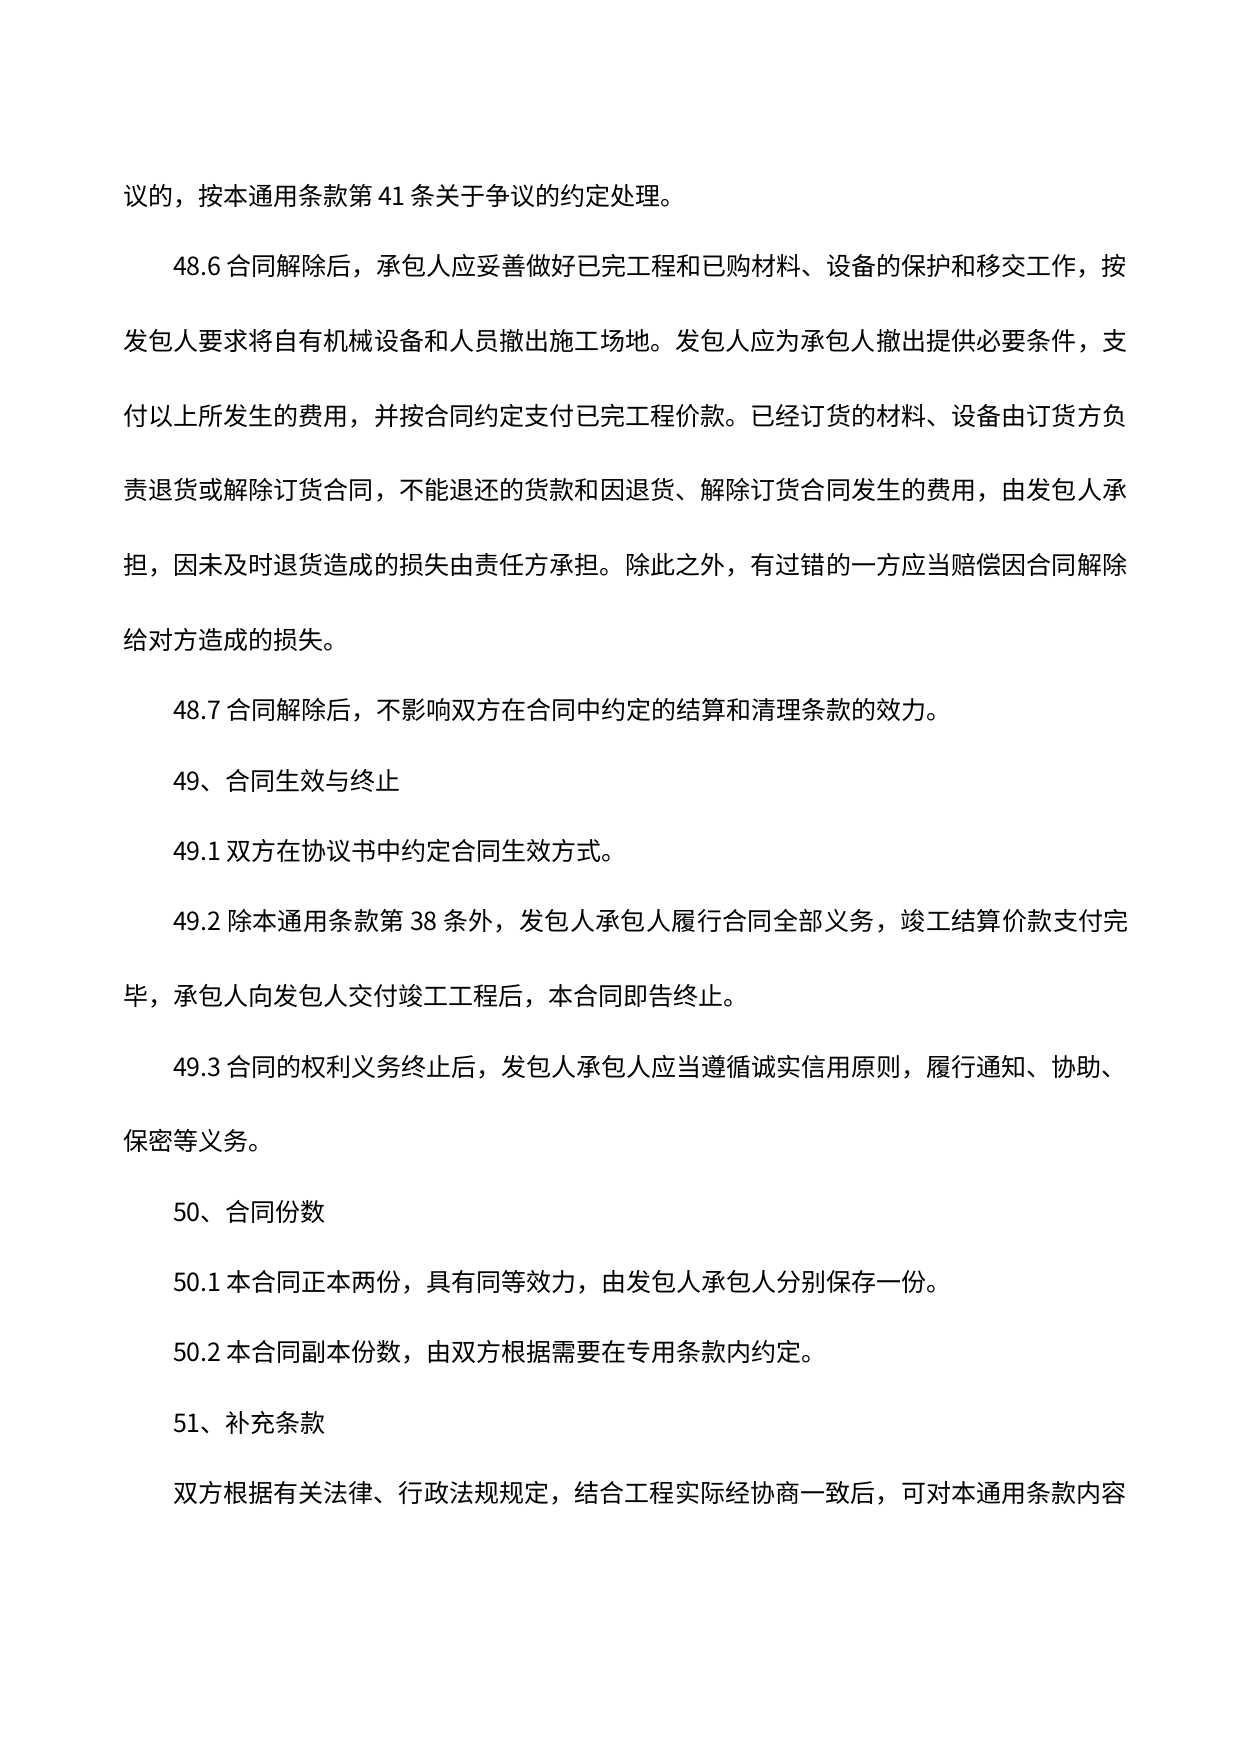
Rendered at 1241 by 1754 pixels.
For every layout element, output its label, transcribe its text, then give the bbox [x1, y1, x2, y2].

text 49.3合同的权利义务终止后，发包人承包人应当遵循诚实信用原则，履行通知、协助、保密等义务。 [123, 1033, 1129, 1172]
text 49.2除本通用条款第38条外，发包人承包人履行合同全部义务，竣工结算价款支付完毕，承包人向发包人交付竣工工程后，本合同即告终止。 [123, 887, 1129, 1027]
text 50、合同份数 [123, 1178, 1129, 1243]
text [123, 162, 1129, 227]
text 51、补充条款 [123, 1389, 1129, 1454]
text 48.6合同解除后，承包人应妥善做好已完工程和已购材料、设备的保护和移交工作，按发包人要求将自有机械设备和人员撤出施工场地。发包人应为承包人撤出提供必要条件，支付以上所发生的费用，并按合同约定支付已完工程价款。已经订货的材料、设备由订货方负责退货或解除订货合同，不能退还的货款和因退货、解除订货合同发生的费用，由发包人承担，因未及时退货造成的损失由责任方承担。除此之外，有过错的一方应当赔偿因合同解除给对方造成的损失。 [123, 232, 1129, 671]
text 49、合同生效与终止 [123, 747, 1129, 812]
text 50.1本合同正本两份，具有同等效力，由发包人承包人分别保存一份。 [123, 1248, 1129, 1313]
text 50.2本合同副本份数，由双方根据需要在专用条款内约定。 [123, 1318, 1129, 1383]
text 48.7合同解除后，不影响双方在合同中约定的结算和清理条款的效力。 [123, 676, 1129, 741]
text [123, 1459, 1129, 1524]
text 49.1双方在协议书中约定合同生效方式。 [123, 817, 1129, 882]
